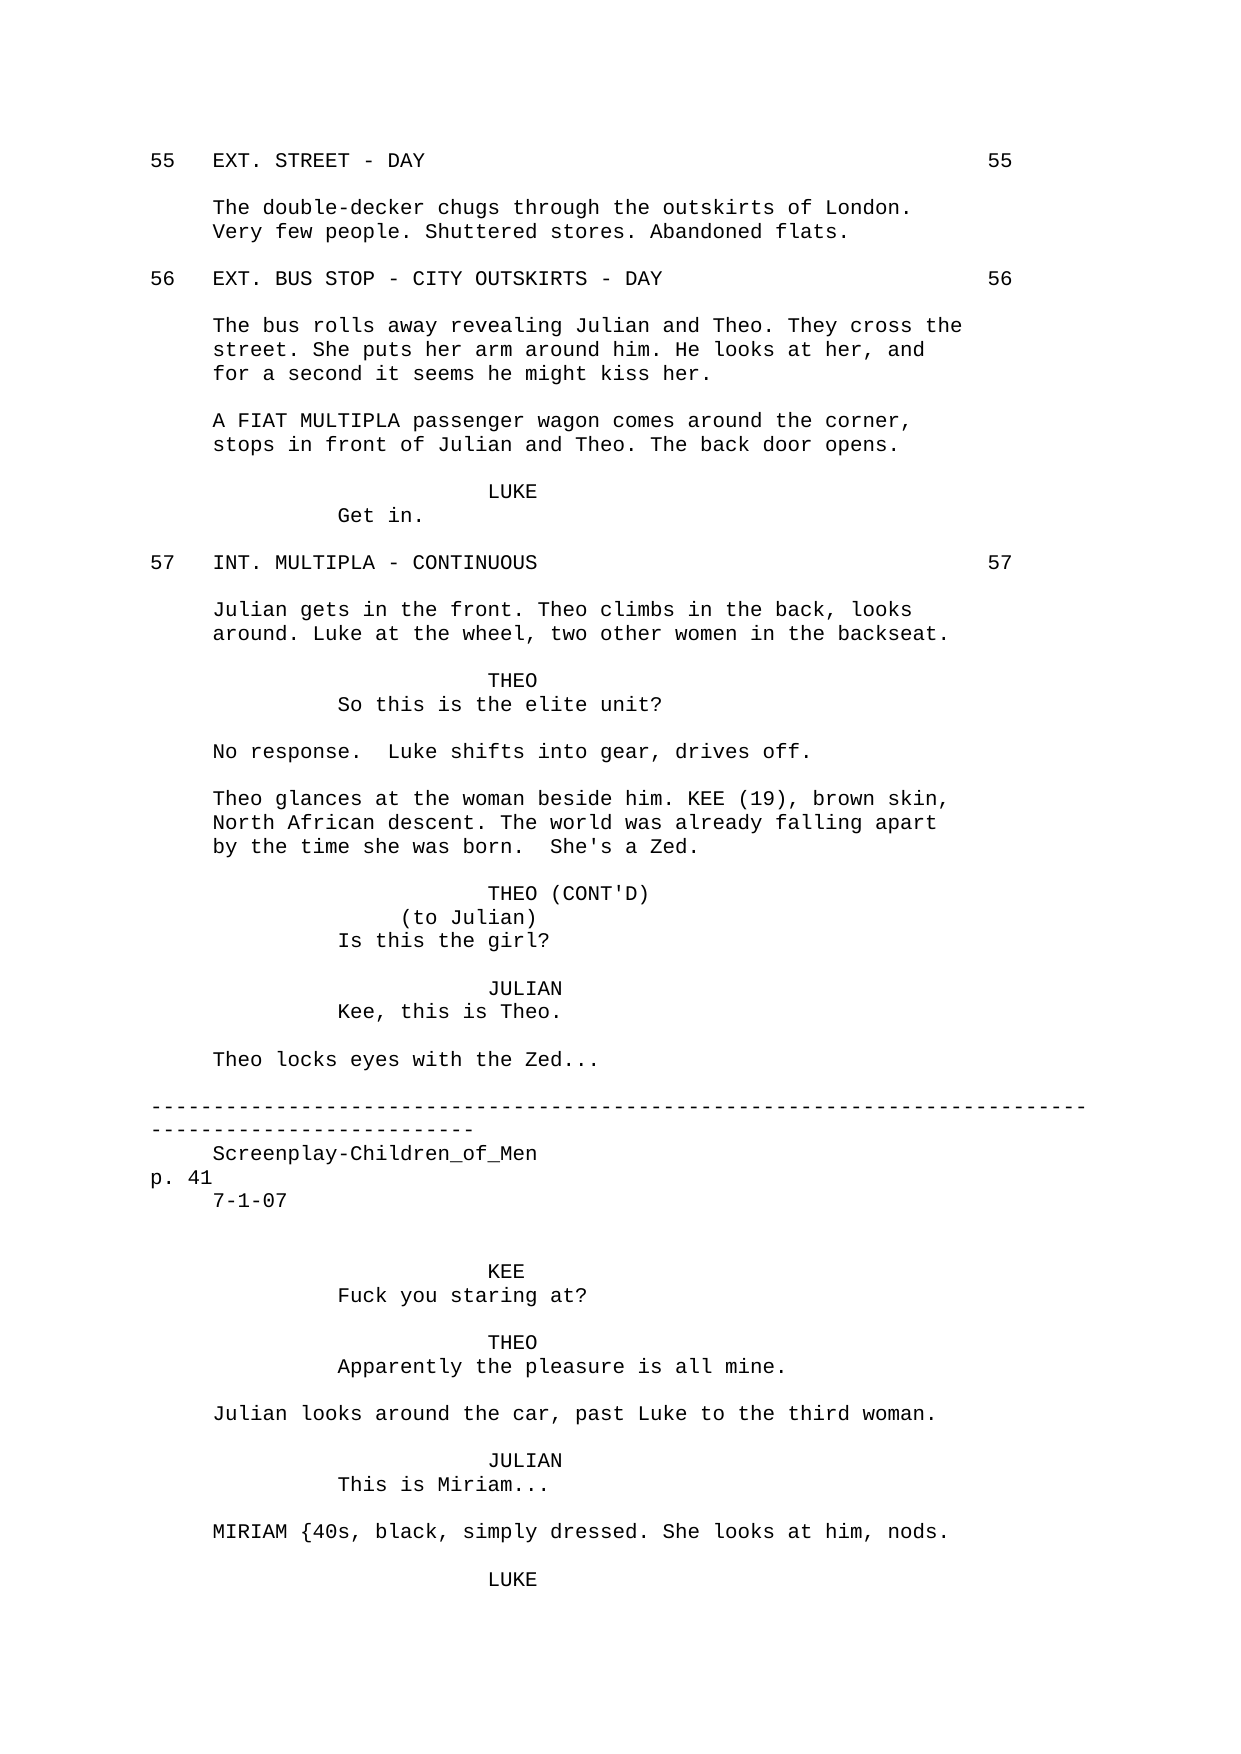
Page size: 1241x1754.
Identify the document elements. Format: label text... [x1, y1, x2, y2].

text Screenplay-Children_of_Men p. 41 [150, 1143, 1090, 1190]
text Is this the girl? [150, 930, 1090, 954]
text THEO (CONT'D) [150, 883, 1090, 907]
text 56 EXT. BUS STOP - CITY OUTSKIRTS - DAY 56 [150, 268, 1090, 292]
text Julian gets in the front. Theo climbs in the back, looks [150, 599, 1090, 623]
text Julian looks around the car, past Luke to the third woman. [150, 1403, 1090, 1427]
text (to Julian) [150, 907, 1090, 930]
text THEO [150, 1332, 1090, 1356]
text JULIAN [150, 1451, 1090, 1474]
text KEE [150, 1261, 1090, 1285]
text North African descent. The world was already falling apart [150, 812, 1090, 836]
text by the time she was born. She's a Zed. [150, 836, 1090, 859]
text Fuck you staring at? [150, 1285, 1090, 1309]
text THEO [150, 670, 1090, 694]
text LUKE [150, 481, 1090, 505]
text Theo glances at the woman beside him. KEE (19), brown skin, [150, 788, 1090, 812]
text stops in front of Julian and Theo. The back door opens. [150, 434, 1090, 457]
text ----------------------------------------------------------------------------------------------------- [150, 1096, 1090, 1143]
text for a second it seems he might kiss her. [150, 363, 1090, 386]
text This is Miriam... [150, 1474, 1090, 1498]
text Apparently the pleasure is all mine. [150, 1356, 1090, 1379]
text 7-1-07 [150, 1190, 1090, 1214]
text Very few people. Shuttered stores. Abandoned flats. [150, 221, 1090, 244]
text The bus rolls away revealing Julian and Theo. They cross the [150, 316, 1090, 339]
text So this is the elite unit? [150, 694, 1090, 717]
text street. She puts her arm around him. He looks at her, and [150, 339, 1090, 363]
text The double-decker chugs through the outskirts of London. [150, 197, 1090, 221]
text MIRIAM {40s, black, simply dressed. She looks at him, nods. [150, 1521, 1090, 1545]
text Get in. [150, 505, 1090, 528]
text 57 INT. MULTIPLA - CONTINUOUS 57 [150, 552, 1090, 576]
text No response. Luke shifts into gear, drives off. [150, 741, 1090, 765]
text Kee, this is Theo. [150, 1001, 1090, 1025]
text JULIAN [150, 978, 1090, 1001]
text A FIAT MULTIPLA passenger wagon comes around the corner, [150, 410, 1090, 434]
text LUKE [150, 1569, 1090, 1592]
text 55 EXT. STREET - DAY 55 [150, 150, 1090, 174]
text around. Luke at the wheel, two other women in the backseat. [150, 623, 1090, 647]
text Theo locks eyes with the Zed... [150, 1048, 1090, 1072]
